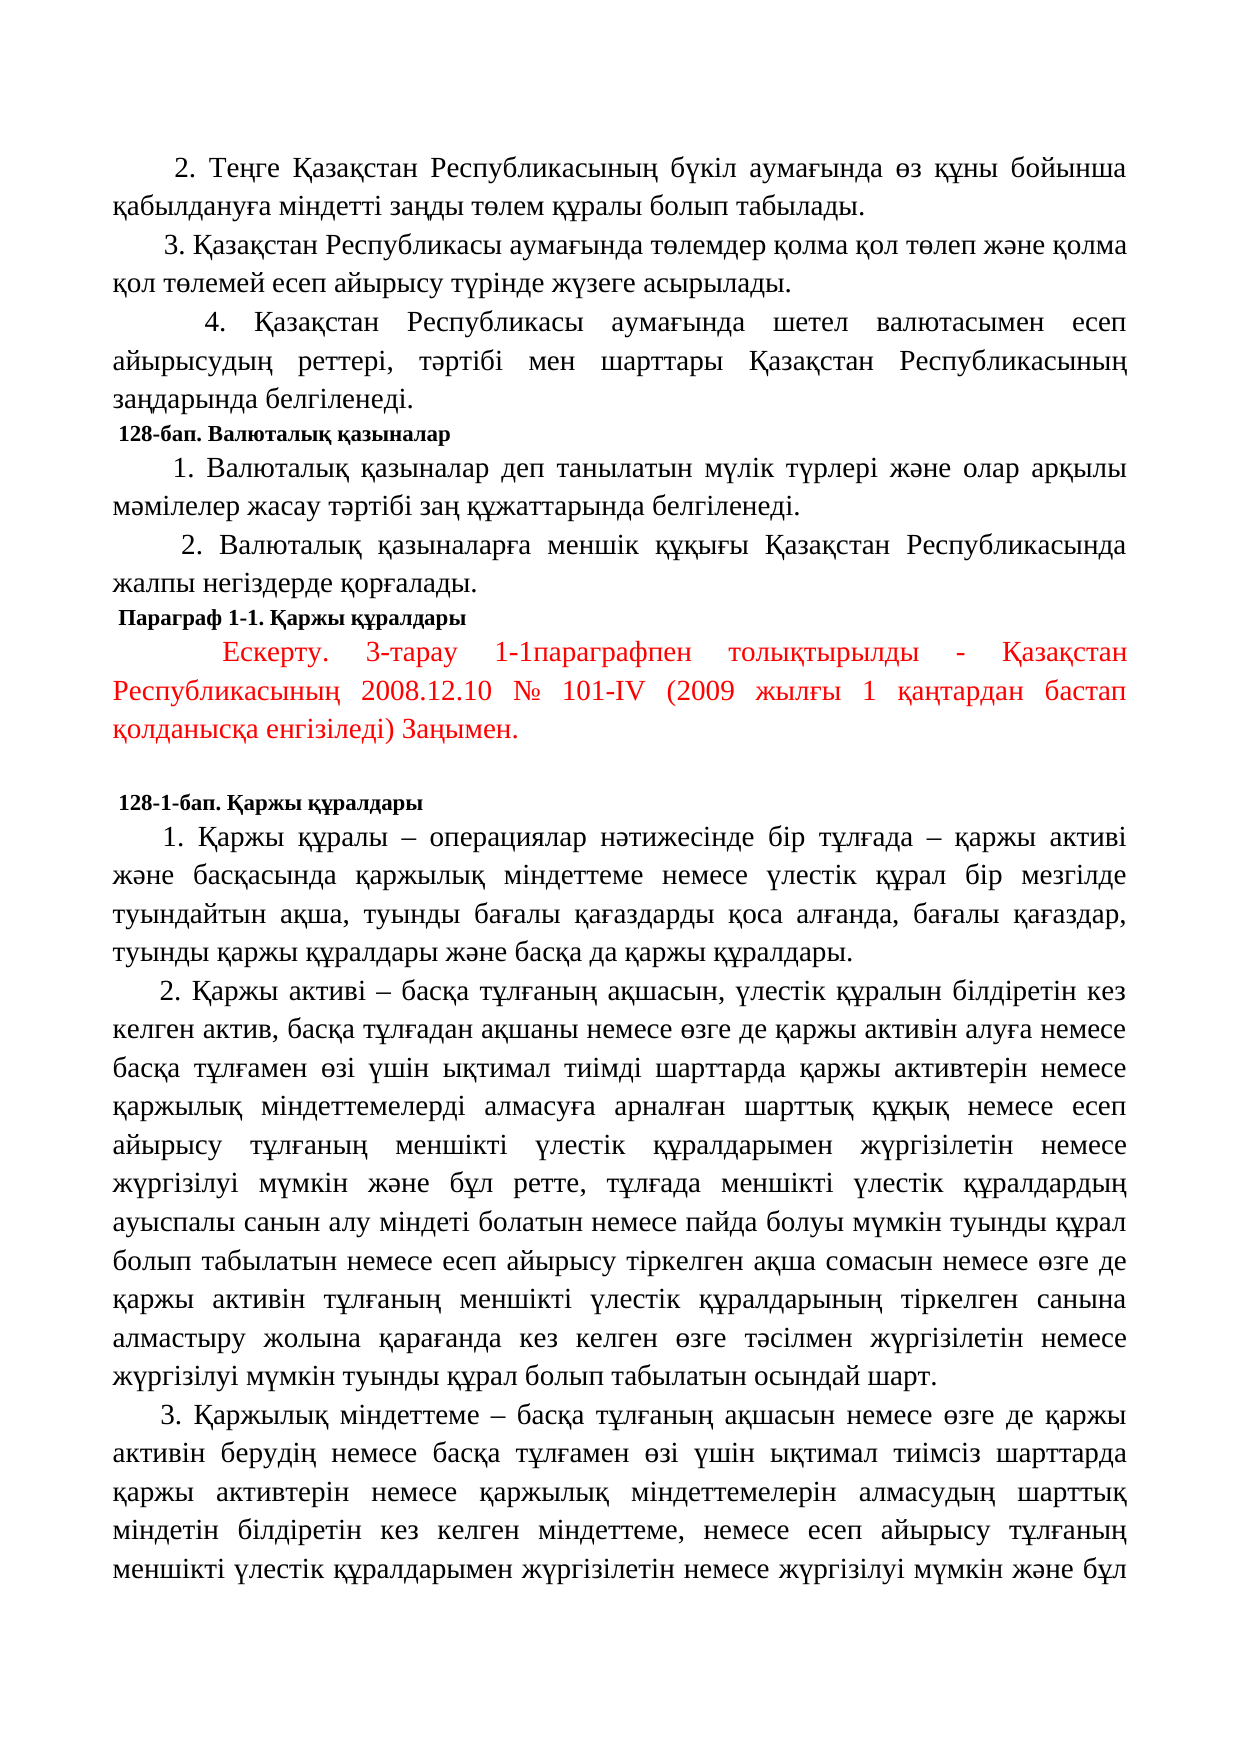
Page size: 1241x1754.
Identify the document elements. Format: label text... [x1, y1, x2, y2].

text 128-1-бап. Қаржы құралдары [112, 788, 1128, 815]
text 128-бап. Валюталық қазыналар [112, 420, 1128, 446]
text 4. Қазақстан Республикасы аумағында шетел валютасымен есеп айырысудың реттерi, тәртiбi мен шарттары Қазақстан Республикасының заңдарында белгiленедi. [112, 304, 1128, 415]
text 3. Қазақстан Республикасы аумағында төлемдер қолма қол төлеп және қолма қол төлемей есеп айырысу түрiнде жүзеге асырылады. [112, 227, 1128, 299]
text 1. Валюталық қазыналар деп танылатын мүлiк түрлерi және олар арқылы мәмiлелер жасау тәртiбi заң құжаттарында белгiленедi. [112, 450, 1128, 522]
text Ескерту. 3-тарау 1-1параграфпен толықтырылды - Қазақстан Республикасының 2008.12.10 № 101-IV (2009 жылғы 1 қаңтардан бастап қолданысқа енгізіледі) Заңымен. [112, 634, 1128, 745]
text 2. Валюталық қазыналарға меншiк құқығы Қазақстан Республикасында жалпы негiздерде қорғалады. [112, 527, 1128, 599]
text Параграф 1-1. Қаржы құралдары [112, 604, 1128, 631]
text 2. Қаржы активі – басқа тұлғаның ақшасын, үлестік құралын білдіретін кез келген актив, басқа тұлғадан ақшаны немесе өзге де қаржы активін алуға немесе басқа тұлғамен өзі үшін ықтимал тиімді шарттарда қаржы активтерін немесе қаржылық міндеттемелерді алмасуға арналған шарттық құқық немесе есеп айырысу тұлғаның меншікті үлестік құралдарымен жүргізілетін немесе жүргізілуі мүмкін және бұл ретте, тұлғада меншікті үлестік құралдардың ауыспалы санын алу міндеті болатын немесе пайда болуы мүмкін туынды құрал болып табылатын немесе есеп айырысу тіркелген ақша сомасын немесе өзге де қаржы активін тұлғаның меншікті үлестік құралдарының тіркелген санына алмастыру жолына қарағанда кез келген өзге тәсілмен жүргізілетін немесе жүргізілуі мүмкін туынды құрал болып табылатын осындай шарт. [112, 973, 1128, 1392]
text 1. Қаржы құралы – операциялар нәтижесінде бір тұлғада – қаржы активі және басқасында қаржылық міндеттеме немесе үлестік құрал бір мезгілде туындайтын ақша, туынды бағалы қағаздарды қоса алғанда, бағалы қағаздар, туынды қаржы құралдары және басқа да қаржы құралдары. [112, 819, 1128, 968]
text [112, 1397, 1128, 1584]
text 2. Теңге Қазақстан Республикасының бүкiл аумағында өз құны бойынша қабылдануға мiндеттi заңды төлем құралы болып табылады. [112, 150, 1128, 222]
